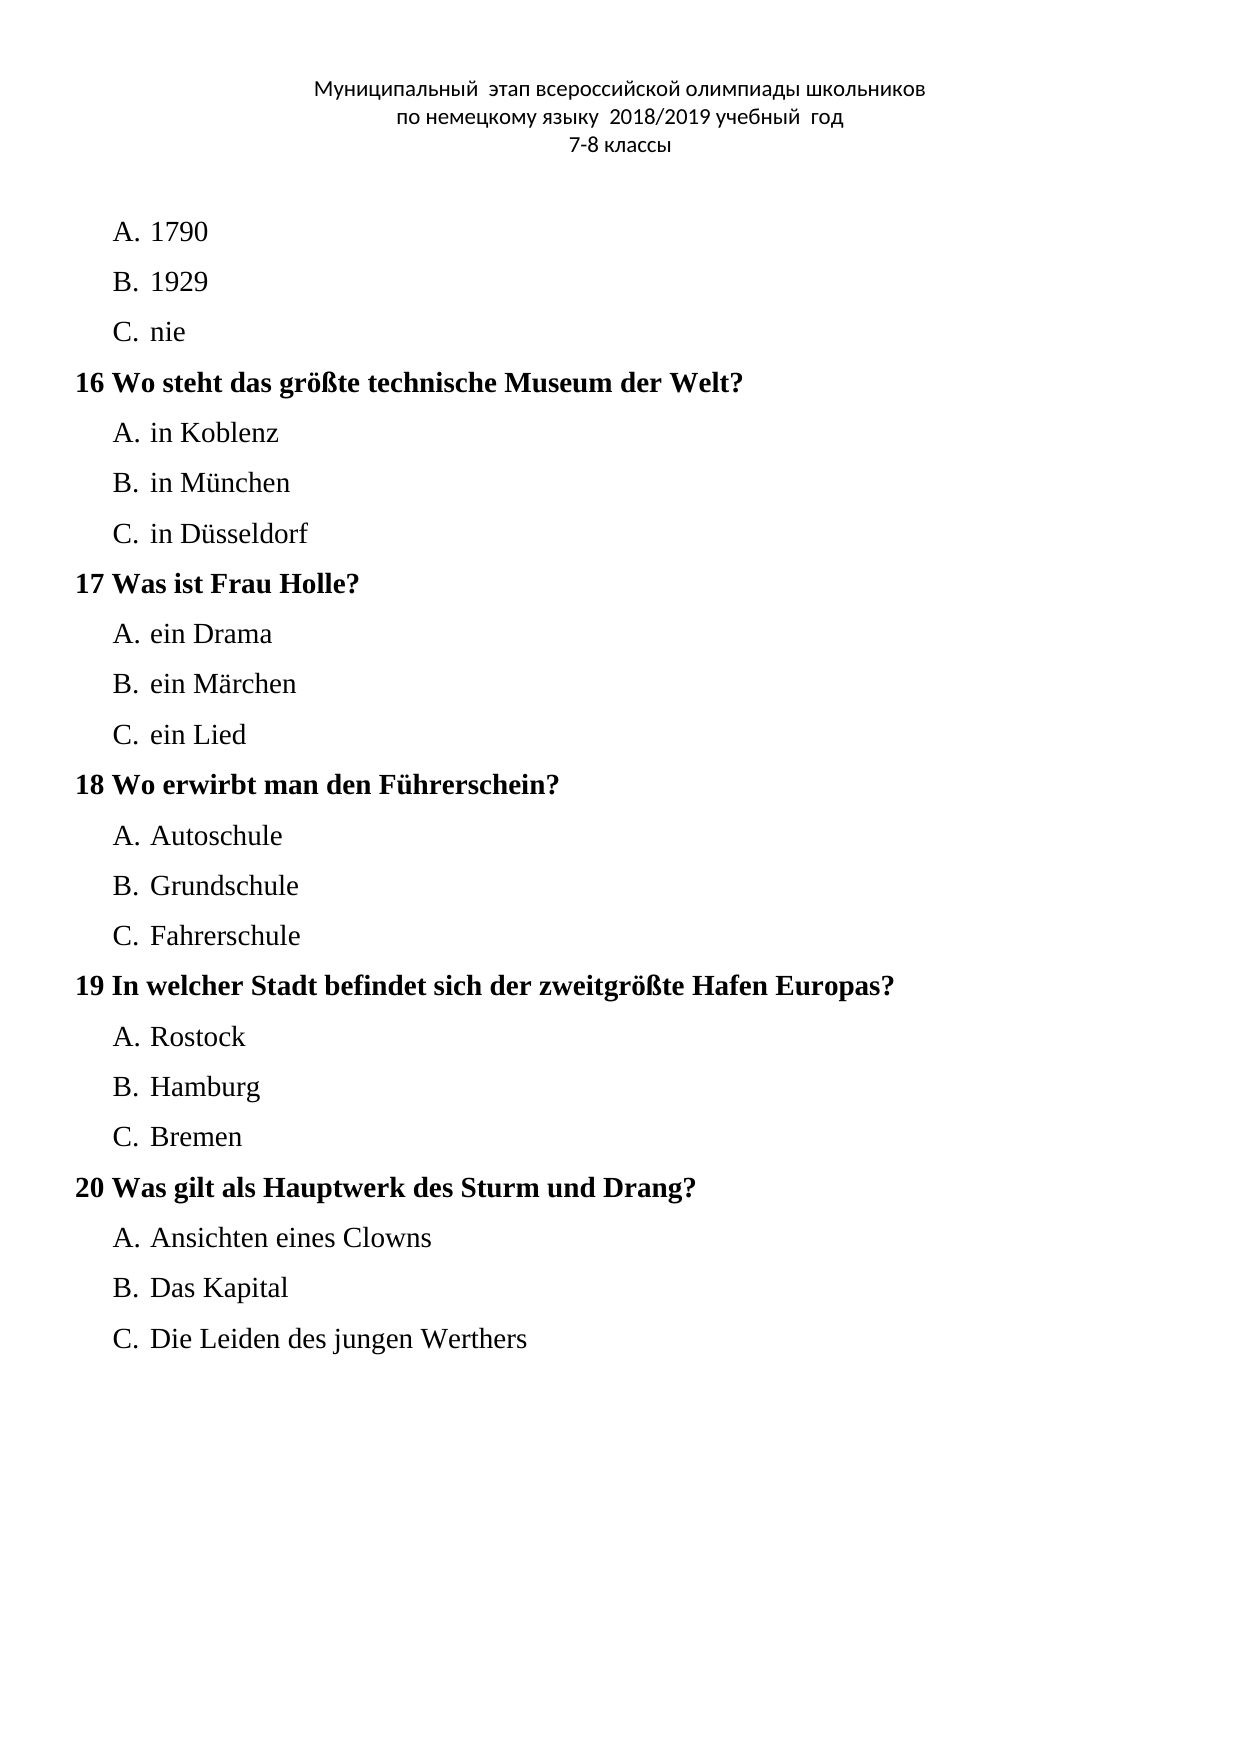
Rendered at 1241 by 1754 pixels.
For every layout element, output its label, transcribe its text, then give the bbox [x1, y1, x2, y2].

list Autoschule [112, 818, 1165, 851]
list Die Leiden des jungen Werthers [112, 1321, 1165, 1354]
text 17 Was ist Frau Holle? [75, 566, 1165, 599]
list Ansichten eines Clowns [112, 1220, 1165, 1254]
list ein Lied [112, 717, 1165, 751]
list in München [112, 465, 1165, 499]
list Fahrerschule [112, 918, 1165, 952]
list Grundschule [112, 868, 1165, 901]
list 1790 [112, 214, 1165, 247]
list in Koblenz [112, 415, 1165, 449]
list ein Märchen [112, 667, 1165, 700]
list in Düsseldorf [112, 516, 1165, 549]
list Hamburg [112, 1069, 1165, 1103]
list ein Drama [112, 616, 1165, 650]
list Das Kapital [112, 1270, 1165, 1304]
list 1929 [112, 264, 1165, 298]
text 19 In welcher Stadt befindet sich der zweitgrößte Hafen Europas? [75, 968, 1165, 1002]
text 20 Was gilt als Hauptwerk des Sturm und Drang? [75, 1170, 1165, 1203]
list Rostock [112, 1019, 1165, 1052]
list nie [112, 314, 1165, 348]
text 16 Wo steht das größte technische Museum der Welt? [75, 365, 1165, 398]
text 18 Wo erwirbt man den Führerschein? [75, 767, 1165, 801]
list Bremen [112, 1119, 1165, 1153]
